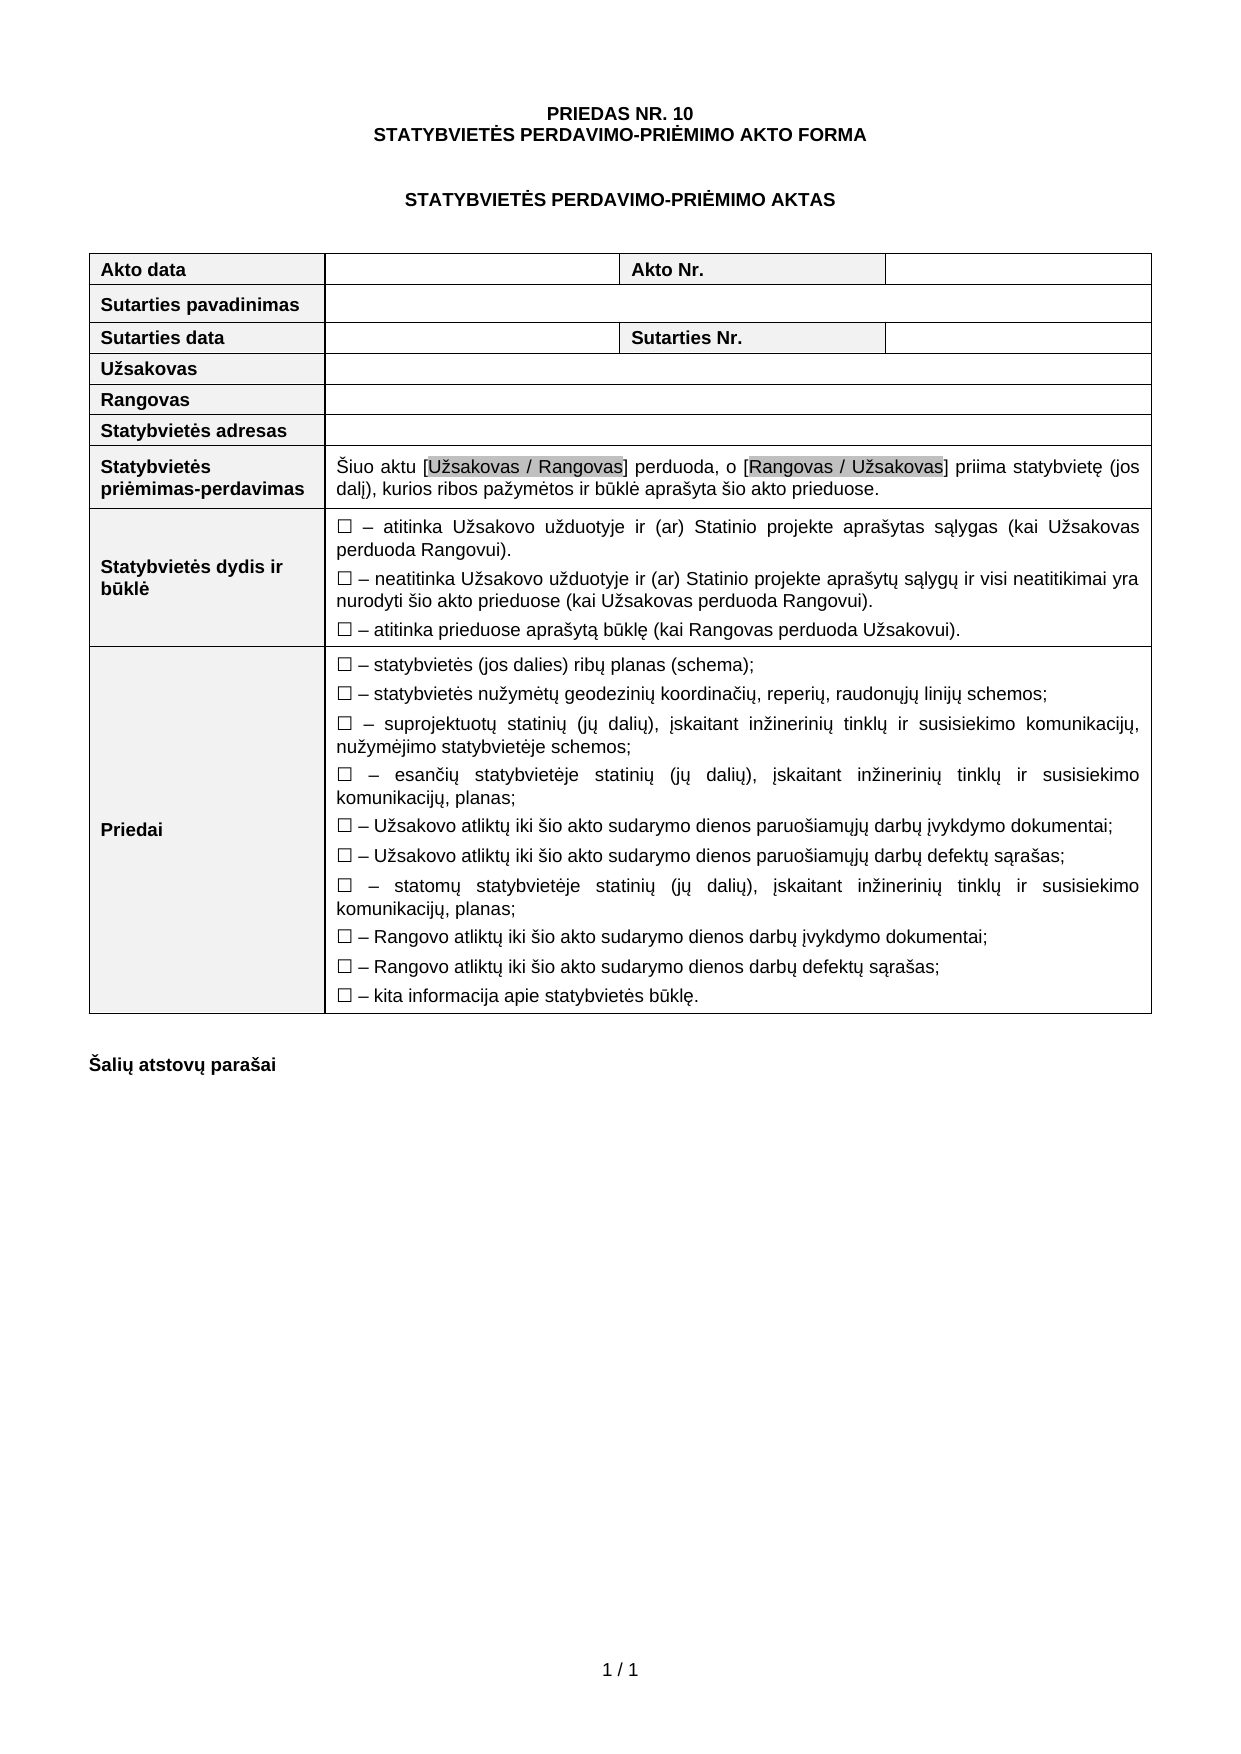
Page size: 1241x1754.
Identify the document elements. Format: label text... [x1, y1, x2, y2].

table_cell [326, 354, 1151, 383]
table_header [886, 254, 1151, 284]
table_header [326, 254, 619, 284]
table_cell Statybvietės priėmimas-perdavimas [90, 446, 324, 508]
table_cell – statybvietės (jos dalies) ribų planas (schema); – statybvietės nužymėtų geodezinių koordinačių, reperių, raudonųjų linijų schemos; – suprojektuotų statinių (jų dalių), įskaitant inžinerinių tinklų ir susisiekimo komunikacijų, nužymėjimo statybvietėje schemos; – esančių statybvietėje statinių (jų dalių), įskaitant inžinerinių tinklų ir susisiekimo komunikacijų, planas; – Užsakovo atliktų iki šio akto sudarymo dienos paruošiamųjų darbų įvykdymo dokumentai; – Užsakovo atliktų iki šio akto sudarymo dienos paruošiamųjų darbų defektų sąrašas; – statomų statybvietėje statinių (jų dalių), įskaitant inžinerinių tinklų ir susisiekimo komunikacijų, planas; – Rangovo atliktų iki šio akto sudarymo dienos darbų įvykdymo dokumentai; – Rangovo atliktų iki šio akto sudarymo dienos darbų defektų sąrašas; – kita informacija apie statybvietės būklę. [326, 647, 1151, 1012]
table_cell Užsakovas [90, 354, 324, 383]
table_header Akto data [90, 254, 324, 284]
text STATYBVIETĖS PERDAVIMO-PRIĖMIMO AKTO FORMA [89, 124, 1152, 145]
text PRIEDAS NR. 10 [89, 102, 1152, 124]
table_cell [886, 323, 1151, 352]
table_cell Sutarties Nr. [620, 323, 885, 352]
table_cell [326, 285, 1151, 322]
text STATYBVIETĖS PERDAVIMO-PRIĖMIMO AKTAS [89, 188, 1152, 210]
table_cell Statybvietės dydis ir būklė [90, 509, 324, 646]
table_cell [326, 323, 619, 352]
table_cell – atitinka Užsakovo užduotyje ir (ar) Statinio projekte aprašytas sąlygas (kai Užsakovas perduoda Rangovui). – neatitinka Užsakovo užduotyje ir (ar) Statinio projekte aprašytų sąlygų ir visi neatitikimai yra nurodyti šio akto prieduose (kai Užsakovas perduoda Rangovui). – atitinka prieduose aprašytą būklę (kai Rangovas perduoda Užsakovui). [326, 509, 1151, 646]
table_cell [326, 415, 1151, 445]
table_cell Sutarties data [90, 323, 324, 352]
table_cell Sutarties pavadinimas [90, 285, 324, 322]
table_header Akto Nr. [620, 254, 885, 284]
table_cell Rangovas [90, 385, 324, 414]
table_cell [326, 385, 1151, 414]
table_cell Priedai [90, 647, 324, 1012]
table_cell Šiuo aktu [Užsakovas / Rangovas] perduoda, o [Rangovas / Užsakovas] priima statybvietę (jos dalį), kurios ribos pažymėtos ir būklė aprašyta šio akto prieduose. [326, 446, 1151, 508]
text Šalių atstovų parašai [89, 1053, 1152, 1075]
table_cell Statybvietės adresas [90, 415, 324, 445]
